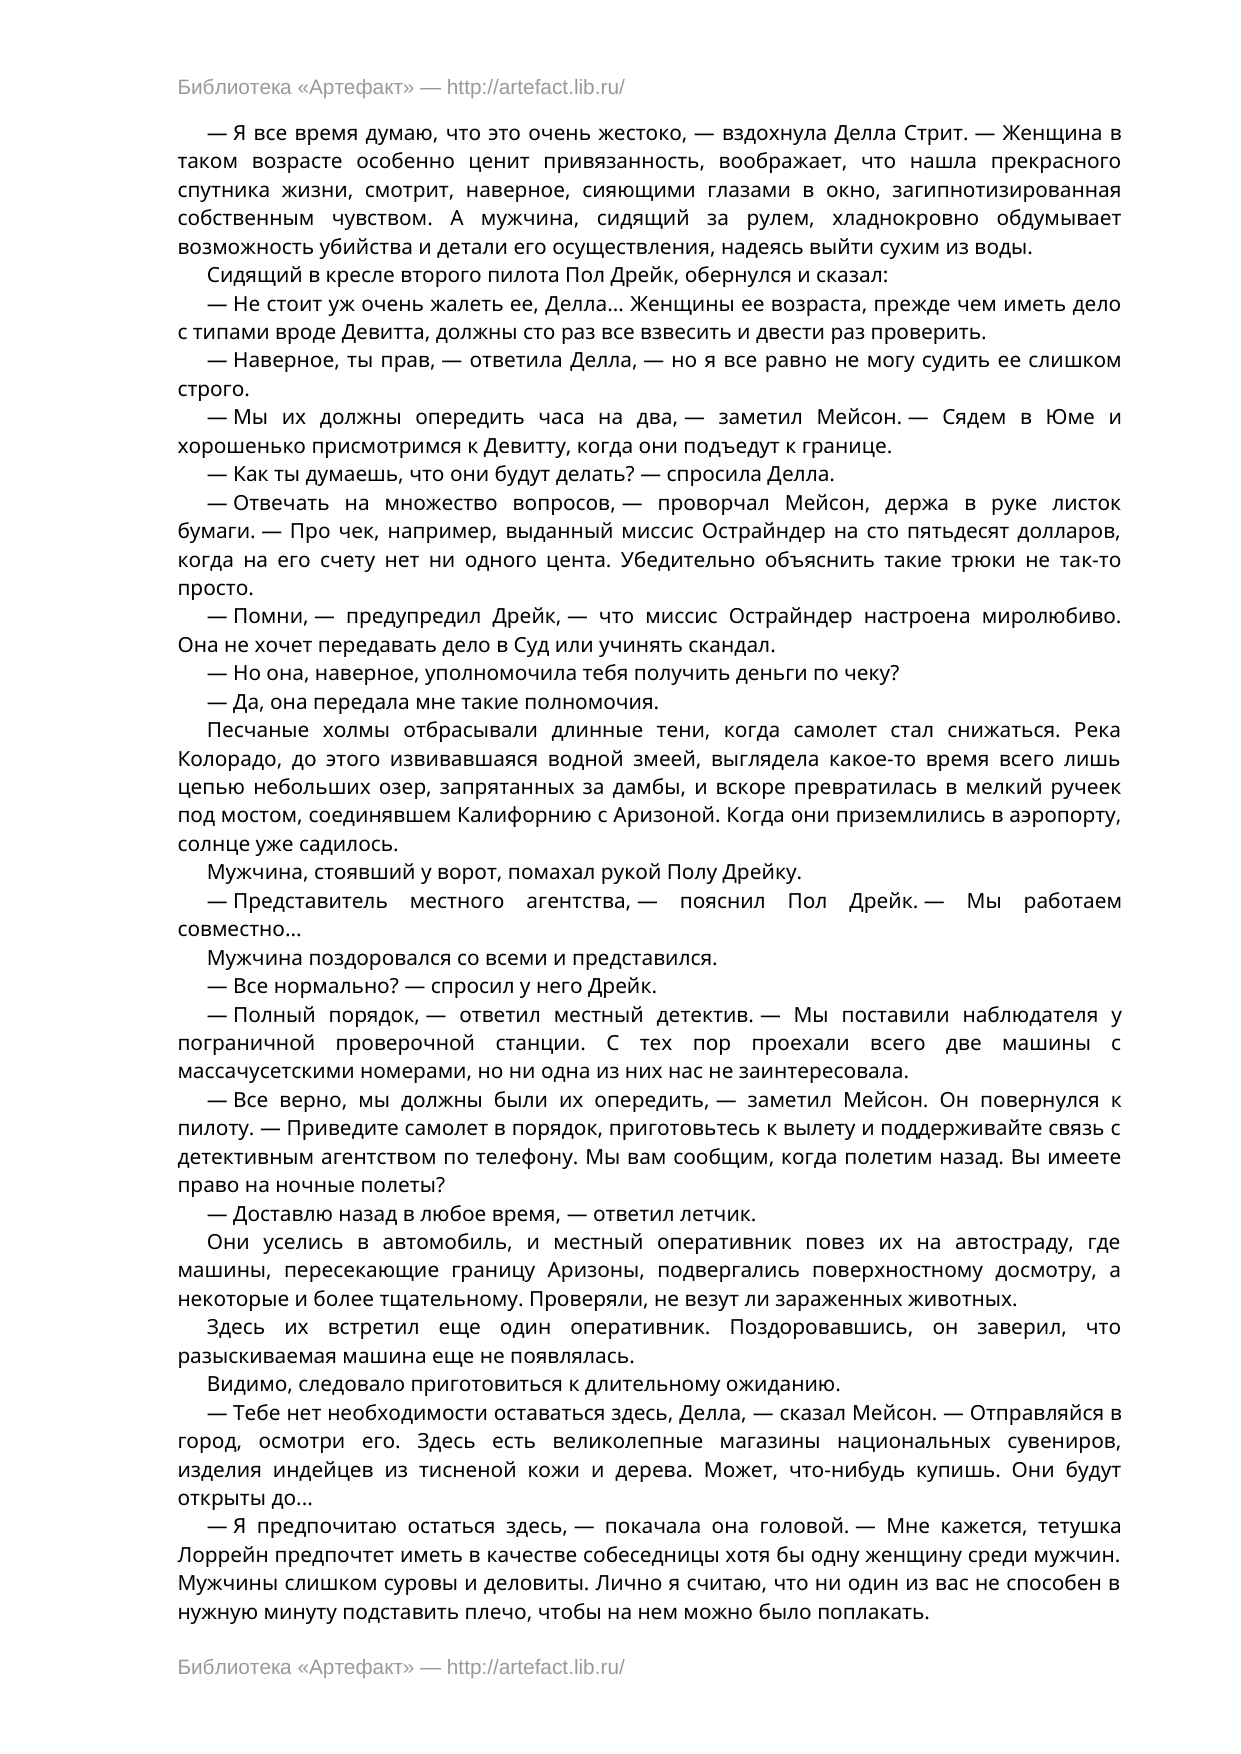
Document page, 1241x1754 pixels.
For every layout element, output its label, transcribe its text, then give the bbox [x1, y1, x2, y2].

text Здесь их встретил еще один оперативник. Поздоровавшись, он заверил, что разыскиваемая машина еще не появлялась. [177, 1312, 1122, 1369]
text — Полный порядок, — ответил местный детектив. — Мы поставили наблюдателя у пограничной проверочной станции. С тех пор проехали всего две машины с массачусетскими номерами, но ни одна из них нас не заинтересовала. [177, 1000, 1122, 1085]
text — Доставлю назад в любое время, — ответил летчик. [177, 1199, 1122, 1227]
text — Наверное, ты прав, — ответила Делла, — но я все равно не могу судить ее слишком строго. [177, 346, 1122, 402]
text — Да, она передала мне такие полномочия. [177, 687, 1122, 715]
text — Все верно, мы должны были их опередить, — заметил Мейсон. Он повернулся к пилоту. — Приведите самолет в порядок, приготовьтесь к вылету и поддерживайте связь с детективным агентством по телефону. Мы вам сообщим, когда полетим назад. Вы имеете право на ночные полеты? [177, 1085, 1122, 1199]
text — Отвечать на множество вопросов, — проворчал Мейсон, держа в руке листок бумаги. — Про чек, например, выданный миссис Острайндер на сто пятьдесят долларов, когда на его счету нет ни одного цента. Убедительно объяснить такие трюки не так-то просто. [177, 488, 1122, 602]
text Видимо, следовало приготовиться к длительному ожиданию. [177, 1369, 1122, 1398]
text — Мы их должны опередить часа на два, — заметил Мейсон. — Сядем в Юме и хорошенько присмотримся к Девитту, когда они подъедут к границе. [177, 402, 1122, 459]
text — Тебе нет необходимости оставаться здесь, Делла, — сказал Мейсон. — Отправляйся в город, осмотри его. Здесь есть великолепные магазины национальных сувениров, изделия индейцев из тисненой кожи и дерева. Может, что-нибудь купишь. Они будут открыты до... [177, 1398, 1122, 1512]
text Они уселись в автомобиль, и местный оперативник повез их на автостраду, где машины, пересекающие границу Аризоны, подвергались поверхностному досмотру, а некоторые и более тщательному. Проверяли, не везут ли зараженных животных. [177, 1227, 1122, 1312]
text Мужчина, стоявший у ворот, помахал рукой Полу Дрейку. [177, 857, 1122, 886]
text — Не стоит уж очень жалеть ее, Делла... Женщины ее возраста, прежде чем иметь дело с типами вроде Девитта, должны сто раз все взвесить и двести раз проверить. [177, 289, 1122, 346]
text Сидящий в кресле второго пилота Пол Дрейк, обернулся и сказал: [177, 260, 1122, 289]
text Песчаные холмы отбрасывали длинные тени, когда самолет стал снижаться. Река Колорадо, до этого извивавшаяся водной змеей, выглядела какое-то время всего лишь цепью небольших озер, запрятанных за дамбы, и вскоре превратилась в мелкий ручеек под мостом, соединявшем Калифорнию с Аризоной. Когда они приземлились в аэропорту, солнце уже садилось. [177, 715, 1122, 857]
text — Как ты думаешь, что они будут делать? — спросила Делла. [177, 459, 1122, 488]
text — Представитель местного агентства, — пояснил Пол Дрейк. — Мы работаем совместно... [177, 886, 1122, 943]
text — Я все время думаю, что это очень жестоко, — вздохнула Делла Стрит. — Женщина в таком возрасте особенно ценит привязанность, воображает, что нашла прекрасного спутника жизни, смотрит, наверное, сияющими глазами в окно, загипнотизированная собственным чувством. А мужчина, сидящий за рулем, хладнокровно обдумывает возможность убийства и детали его осуществления, надеясь выйти сухим из воды. [177, 118, 1122, 260]
text — Помни, — предупредил Дрейк, — что миссис Острайндер настроена миролюбиво. Она не хочет передавать дело в Суд или учинять скандал. [177, 602, 1122, 658]
text — Но она, наверное, уполномочила тебя получить деньги по чеку? [177, 658, 1122, 687]
text — Я предпочитаю остаться здесь, — покачала она головой. — Мне кажется, тетушка Лоррейн предпочтет иметь в качестве собеседницы хотя бы одну женщину среди мужчин. Мужчины слишком суровы и деловиты. Лично я считаю, что ни один из вас не способен в нужную минуту подставить плечо, чтобы на нем можно было поплакать. [177, 1512, 1122, 1625]
text Мужчина поздоровался со всеми и представился. [177, 943, 1122, 971]
text — Все нормально? — спросил у него Дрейк. [177, 971, 1122, 1000]
